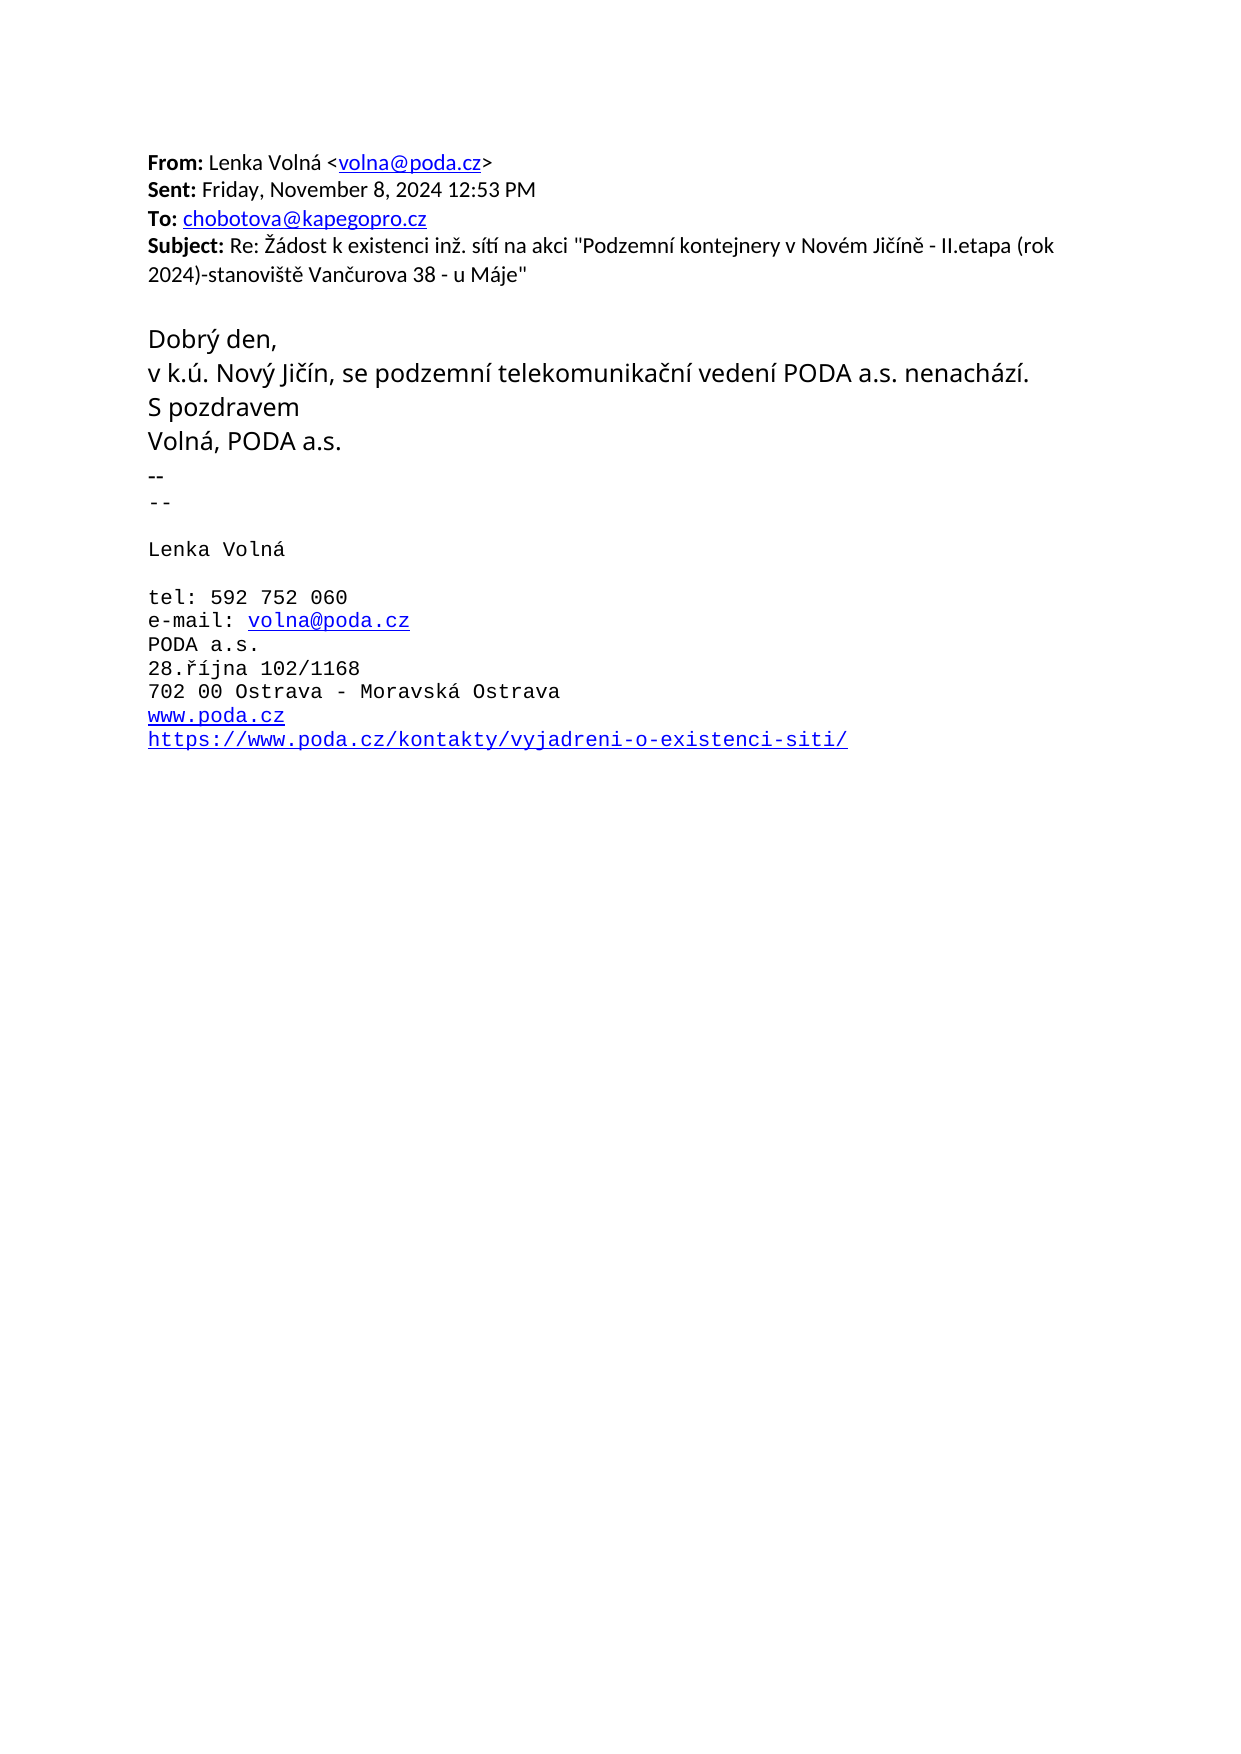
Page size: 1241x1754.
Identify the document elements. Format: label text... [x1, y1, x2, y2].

text tel: 592 752 060 [148, 587, 1093, 610]
text S pozdravem [148, 390, 1093, 424]
text 702 00 Ostrava - Moravská Ostrava [148, 681, 1093, 705]
text https://www.poda.cz/kontakty/vyjadreni-o-existenci-siti/ [148, 728, 1093, 752]
text PODA a.s. [148, 634, 1093, 658]
text Volná, PODA a.s. [148, 424, 1093, 458]
text -- [148, 492, 1093, 516]
text -- [148, 458, 1093, 492]
text Dobrý den, [148, 322, 1093, 356]
text 28.října 102/1168 [148, 658, 1093, 681]
text www.poda.cz [148, 705, 1093, 728]
text From: Lenka Volná <volna@poda.cz> Sent: Friday, November 8, 2024 12:53 PM To: chobotova@kapegopro.cz Subject: Re: Žádost k existenci inž. sítí na akci "Podzemní kontejnery v Novém Jičíně - II.etapa (rok 2024)-stanoviště Vančurova 38 - u Máje" [148, 148, 1093, 288]
text e-mail: volna@poda.cz [148, 610, 1093, 634]
text v k.ú. Nový Jičín, se podzemní telekomunikační vedení PODA a.s. nenachází. [148, 356, 1093, 390]
text Lenka Volná [148, 539, 1093, 563]
